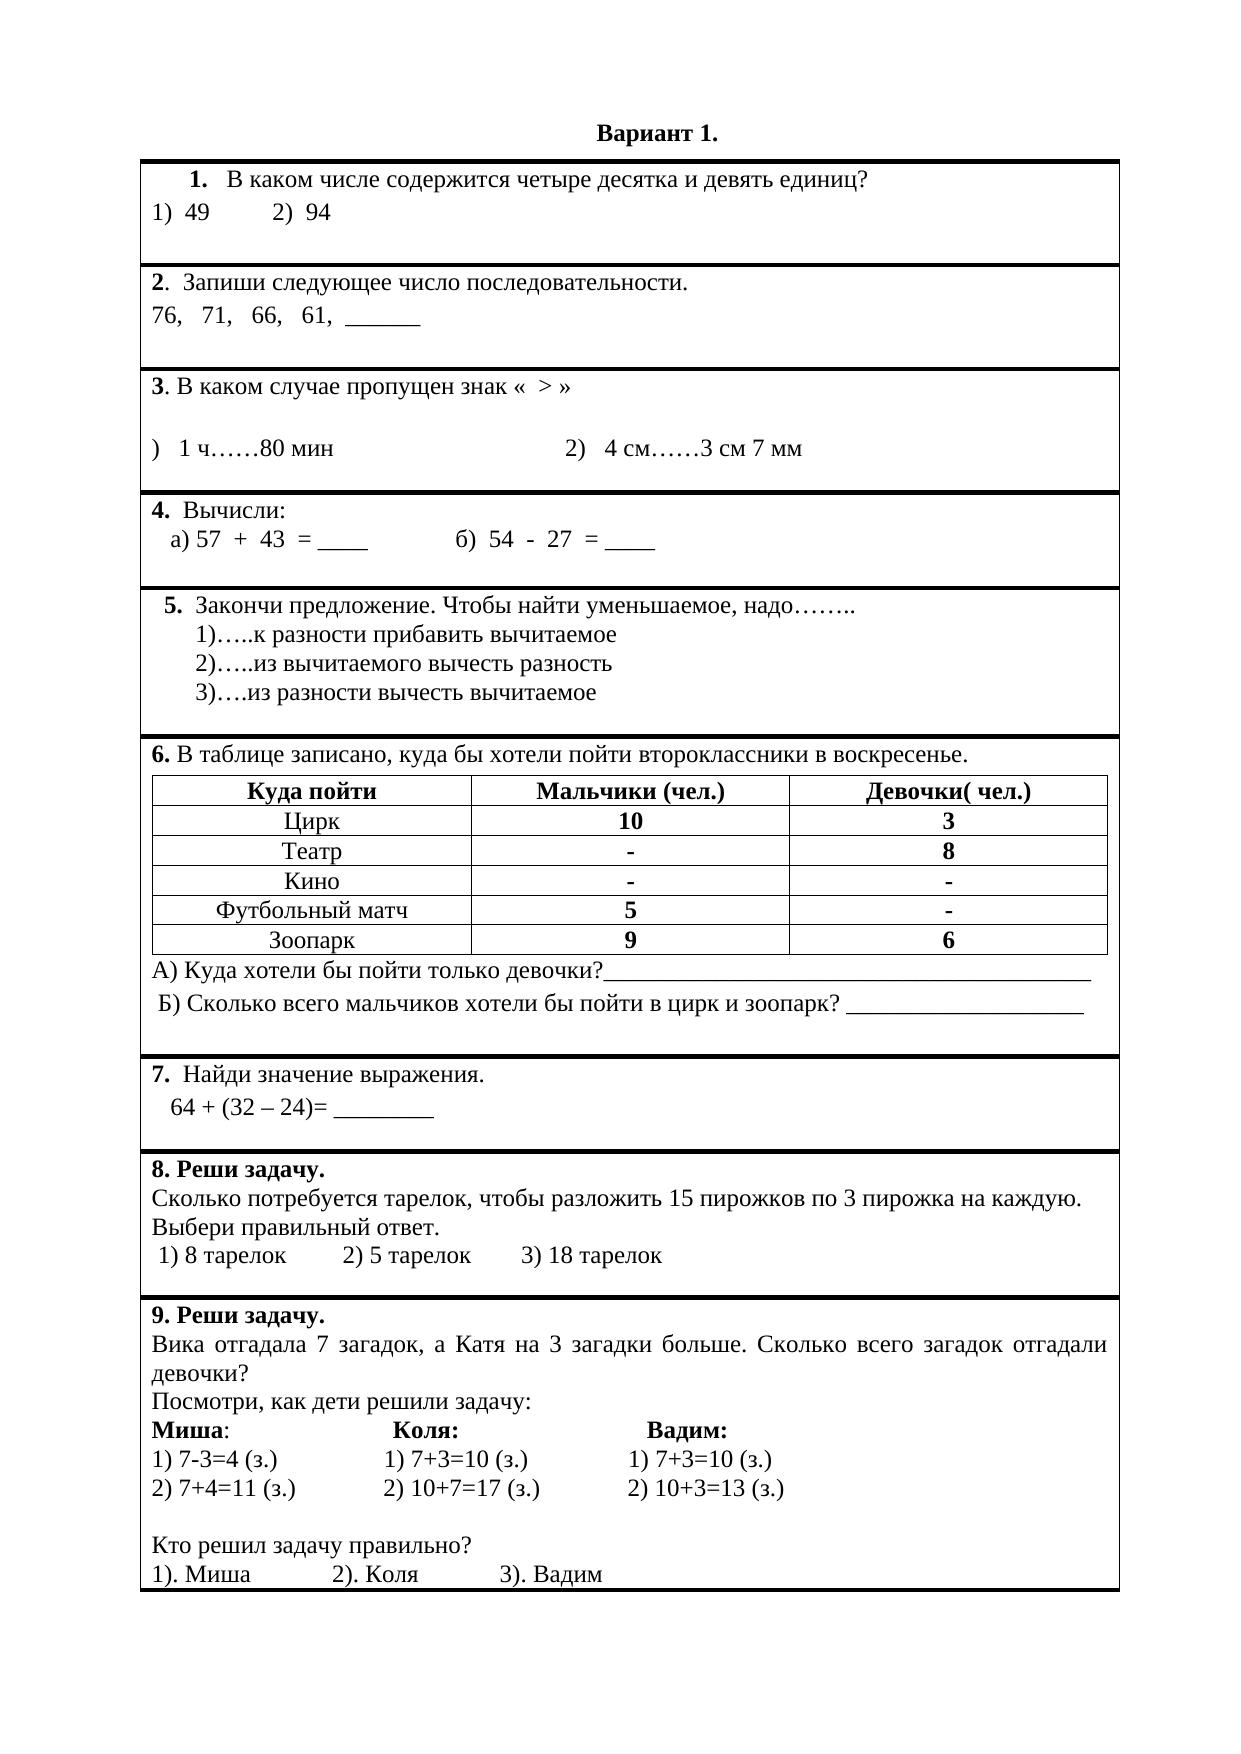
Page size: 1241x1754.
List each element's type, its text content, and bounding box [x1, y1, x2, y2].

table_header В каком числе содержится четыре десятка и девять единиц? 1) 49 2) 94 [141, 164, 1119, 263]
table_cell 7. Найди значение выражения. 64 + (32 – 24)= ________ [141, 1059, 1119, 1149]
table_cell 8. Реши задачу. Сколько потребуется тарелок, чтобы разложить 15 пирожков по 3 пирожка на каждую. Выбери правильный ответ. 1) 8 тарелок 2) 5 тарелок 3) 18 тарелок [141, 1154, 1119, 1295]
table_cell 6. В таблице записано, куда бы хотели пойти второклассники в воскресенье. А) Куда хотели бы пойти только девочки?_______________________________________ Б) Сколько всего мальчиков хотели бы пойти в цирк и зоопарк? ___________________ [141, 739, 1119, 1054]
table_cell 4. Вычисли: а) 57 + 43 = ____ б) 54 - 27 = ____ [141, 495, 1119, 586]
table_cell 3. В каком случае пропущен знак « > » ) 1 ч……80 мин 2) 4 см……3 см 7 мм [141, 371, 1119, 490]
table_cell 9. Реши задачу. Вика отгадала 7 загадок, а Катя на 3 загадки больше. Сколько всего загадок отгадали девочки? Посмотри, как дети решили задачу: Миша: Коля: Вадим: 1) 7-3=4 (з.) 1) 7+3=10 (з.) 1) 7+3=10 (з.) 2) 7+4=11 (з.) 2) 10+7=17 (з.) 2) 10+3=13 (з.) Кто решил задачу правильно? 1). Миша 2). Коля 3). Вадим [141, 1300, 1119, 1588]
table_cell 5. Закончи предложение. Чтобы найти уменьшаемое, надо…….. 1)…..к разности прибавить вычитаемое 2)…..из вычитаемого вычесть разность 3)….из разности вычесть вычитаемое [141, 590, 1119, 734]
text Вариант 1. [162, 118, 1152, 147]
table_cell 2. Запиши следующее число последовательности. 76, 71, 66, 61, ______ [141, 267, 1119, 366]
